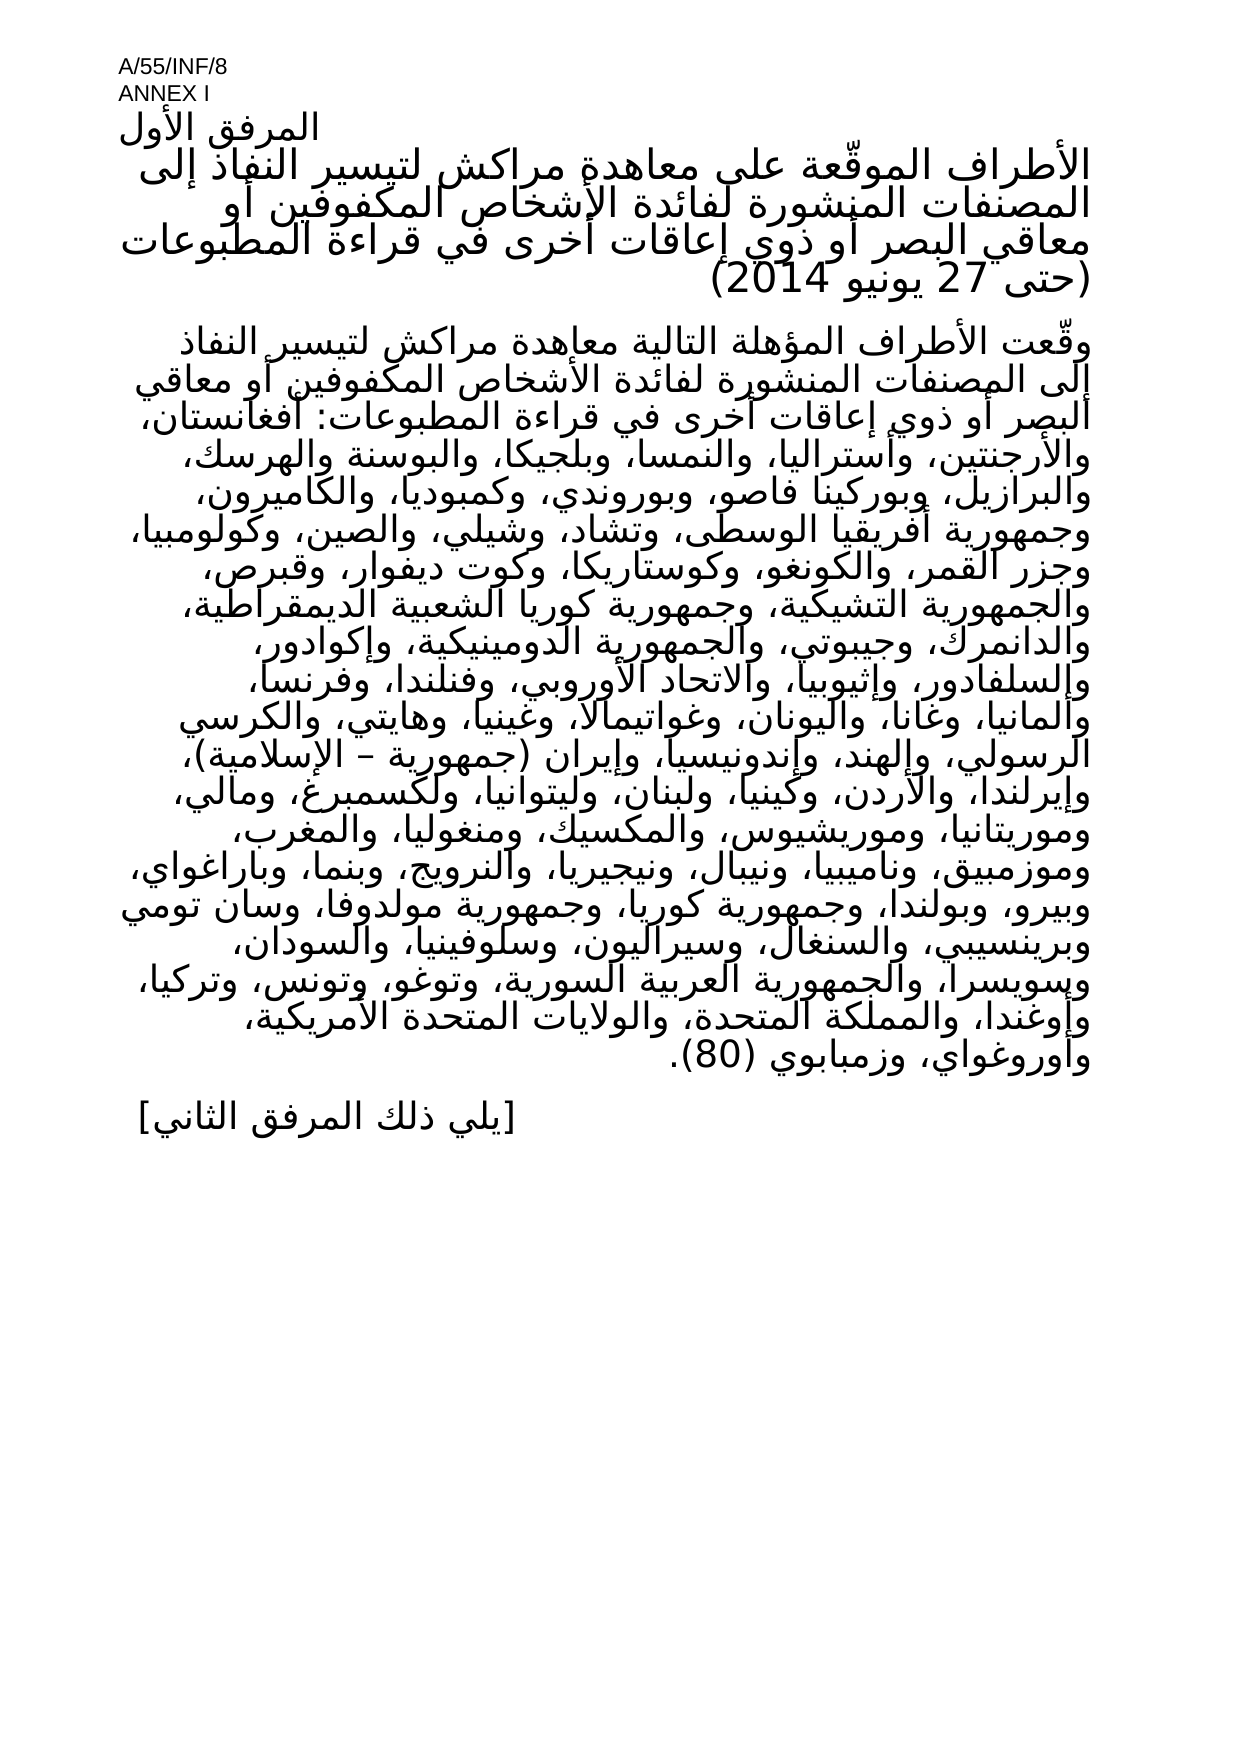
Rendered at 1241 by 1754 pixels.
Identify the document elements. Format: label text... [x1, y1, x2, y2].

text [يلي ذلك المرفق الثاني] [118, 1099, 516, 1137]
text الأطراف الموقّعة على معاهدة مراكش لتيسير النفاذ إلى المصنفات المنشورة لفائدة الأشخاص المكفوفين أو معاقي البصر أو ذوي إعاقات أخرى في قراءة المطبوعات [118, 149, 1092, 262]
text وقّعت الأطراف المؤهلة التالية معاهدة مراكش لتيسير النفاذ إلى المصنفات المنشورة لفائدة الأشخاص المكفوفين أو معاقي البصر أو ذوي إعاقات أخرى في قراءة المطبوعات: أفغانستان، والأرجنتين، وأستراليا، والنمسا، وبلجيكا، والبوسنة والهرسك، والبرازيل، وبوركينا فاصو، وبوروندي، وكمبوديا، والكاميرون، وجمهورية أفريقيا الوسطى، وتشاد، وشيلي، والصين، وكولومبيا، وجزر القمر، والكونغو، وكوستاريكا، وكوت ديفوار، وقبرص، والجمهورية التشيكية، وجمهورية كوريا الشعبية الديمقراطية، والدانمرك، وجيبوتي، والجمهورية الدومينيكية، وإكوادور، والسلفادور، وإثيوبيا، والاتحاد الأوروبي، وفنلندا، وفرنسا، وألمانيا، وغانا، واليونان، وغواتيمالا، وغينيا، وهايتي، والكرسي الرسولي، والهند، وإندونيسيا، وإيران (جمهورية – الإسلامية)، وإيرلندا، والأردن، وكينيا، ولبنان، وليتوانيا، ولكسمبرغ، ومالي، وموريتانيا، وموريشيوس، والمكسيك، ومنغوليا، والمغرب، وموزمبيق، وناميبيا، ونيبال، ونيجيريا، والنرويج، وبنما، وباراغواي، وبيرو، وبولندا، وجمهورية كوريا، وجمهورية مولدوفا، وسان تومي وبرينسيبي، والسنغال، وسيراليون، وسلوفينيا، والسودان، وسويسرا، والجمهورية العربية السورية، وتوغو، وتونس، وتركيا، وأوغندا، والمملكة المتحدة، والولايات المتحدة الأمريكية، وأوروغواي، وزمبابوي (80). [118, 324, 1092, 1074]
text (حتى 27 يونيو 2014) [118, 262, 1092, 299]
